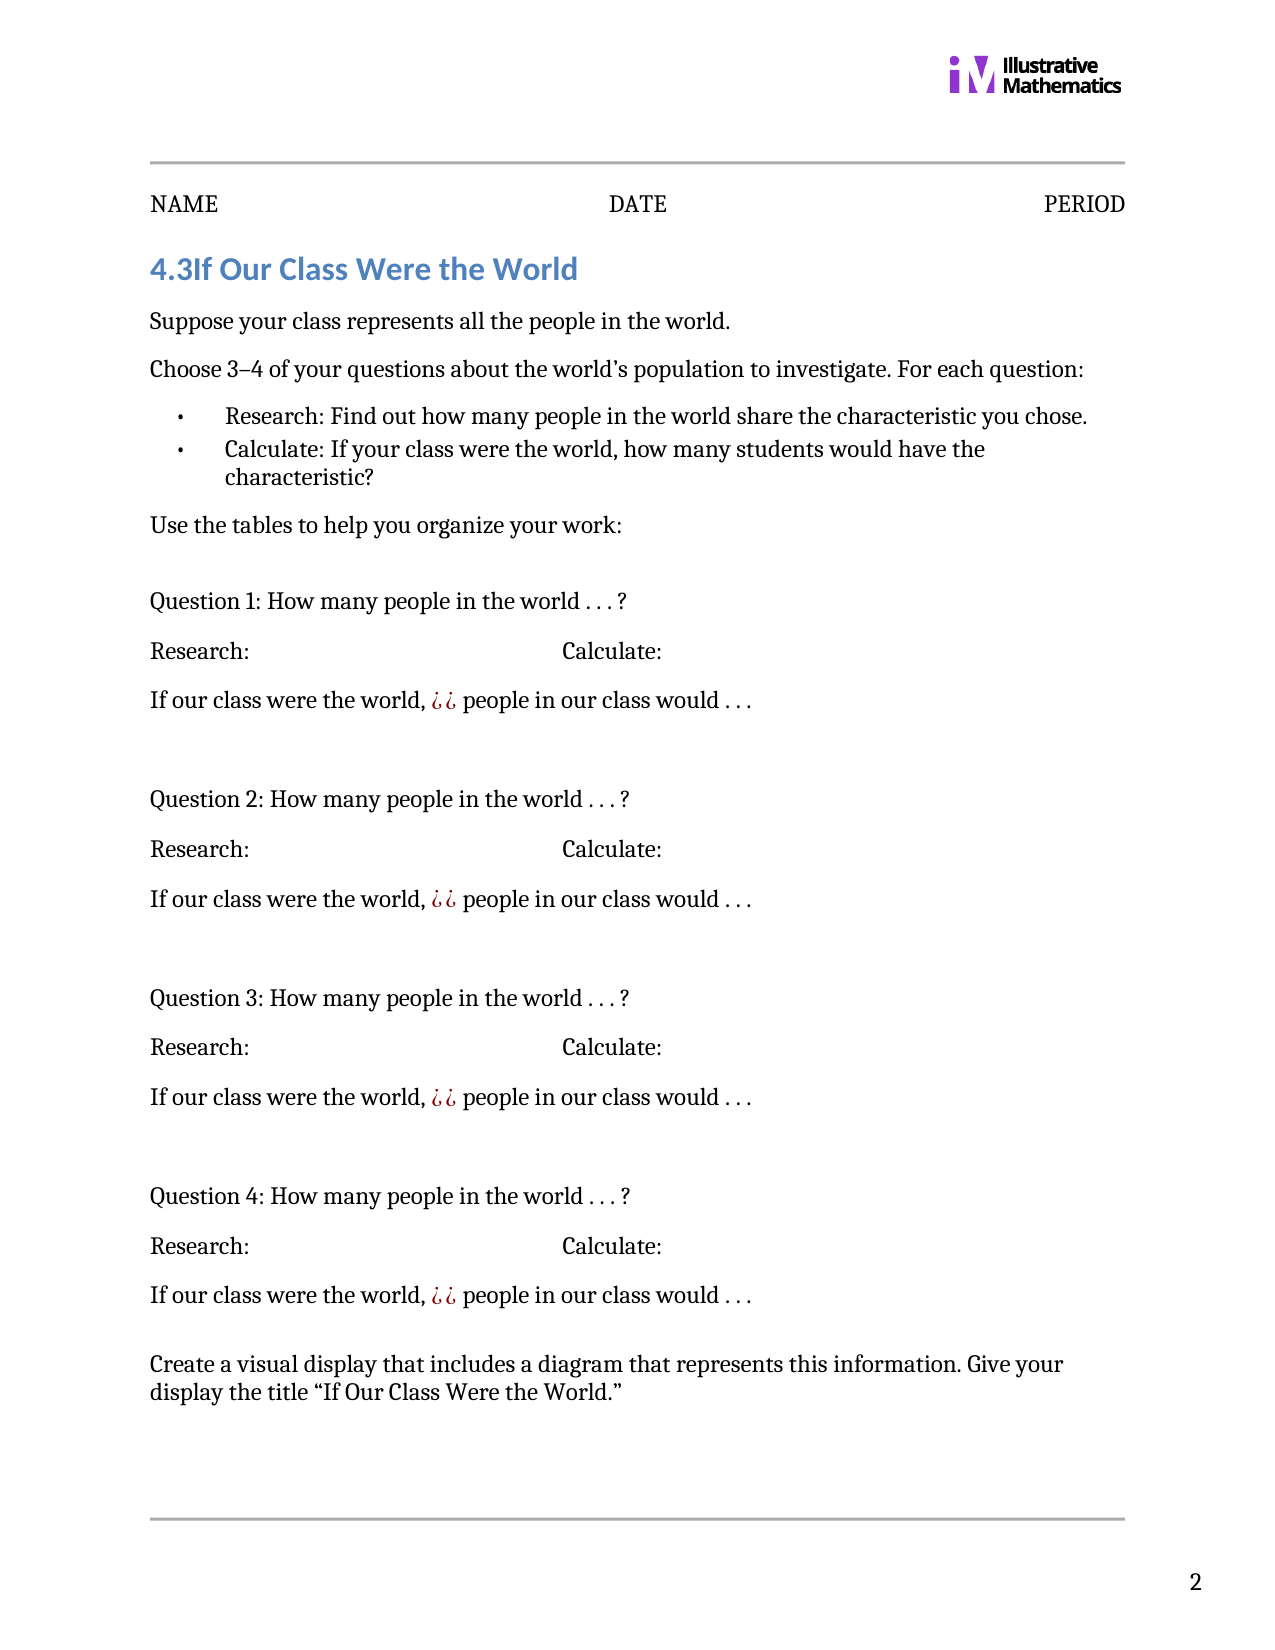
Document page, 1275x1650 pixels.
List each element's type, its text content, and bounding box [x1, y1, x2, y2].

table_cell Calculate: [551, 835, 964, 884]
table_cell If our class were the world, people in our class would . . . [139, 1281, 964, 1331]
table_cell If our class were the world, people in our class would . . . [139, 1083, 964, 1132]
table_cell If our class were the world, people in our class would . . . [139, 686, 964, 736]
text Create a visual display that includes a diagram that represents this information. Give your display the title “If Our Class Were the World.” [150, 1349, 1125, 1407]
table_cell Calculate: [551, 1033, 964, 1083]
table_cell Research: [139, 637, 551, 686]
table_cell Research: [139, 1033, 551, 1083]
table_cell Calculate: [551, 637, 964, 686]
picture [949, 55, 1121, 93]
table_header Question 3: How many people in the world . . . ? [139, 984, 964, 1033]
table_cell Research: [139, 1232, 551, 1281]
table_cell Calculate: [551, 1232, 964, 1281]
text Use the tables to help you organize your work: [150, 511, 1125, 568]
table_header Question 1: How many people in the world . . . ? [139, 587, 964, 637]
table_header Question 4: How many people in the world . . . ? [139, 1182, 964, 1232]
table_cell If our class were the world, people in our class would . . . [139, 885, 964, 934]
list Research: Find out how many people in the world share the characteristic you chose. [175, 402, 1125, 431]
table_cell Research: [139, 835, 551, 884]
list Calculate: If your class were the world, how many students would have the characteristic? [175, 434, 1125, 492]
text Choose 3–4 of your questions about the world’s population to investigate. For each question: [150, 354, 1125, 383]
text Suppose your class represents all the people in the world. [150, 307, 1125, 336]
subtitle 4.3If Our Class Were the World [150, 247, 1125, 288]
table_header Question 2: How many people in the world . . . ? [139, 785, 964, 835]
